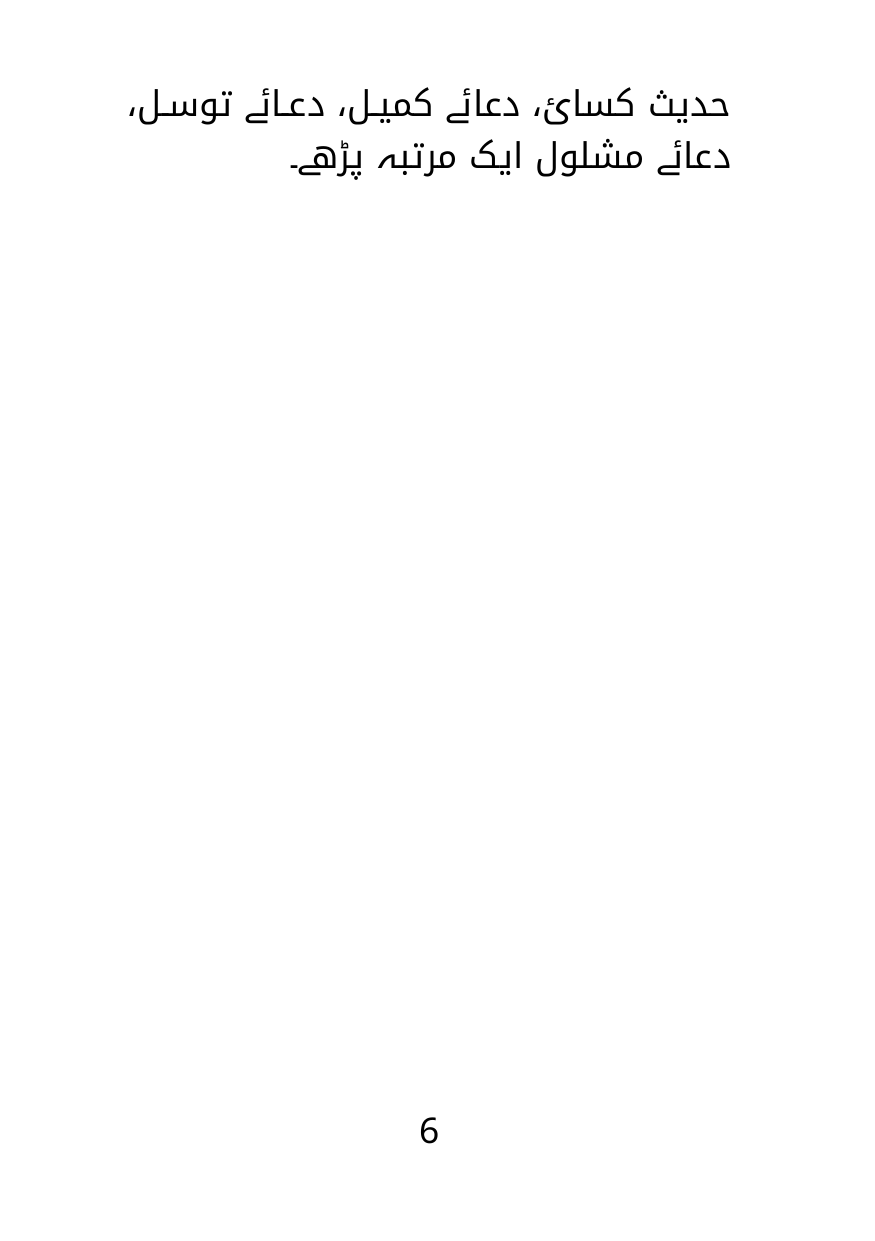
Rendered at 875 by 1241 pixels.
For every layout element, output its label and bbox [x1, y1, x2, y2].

text [127, 75, 807, 179]
